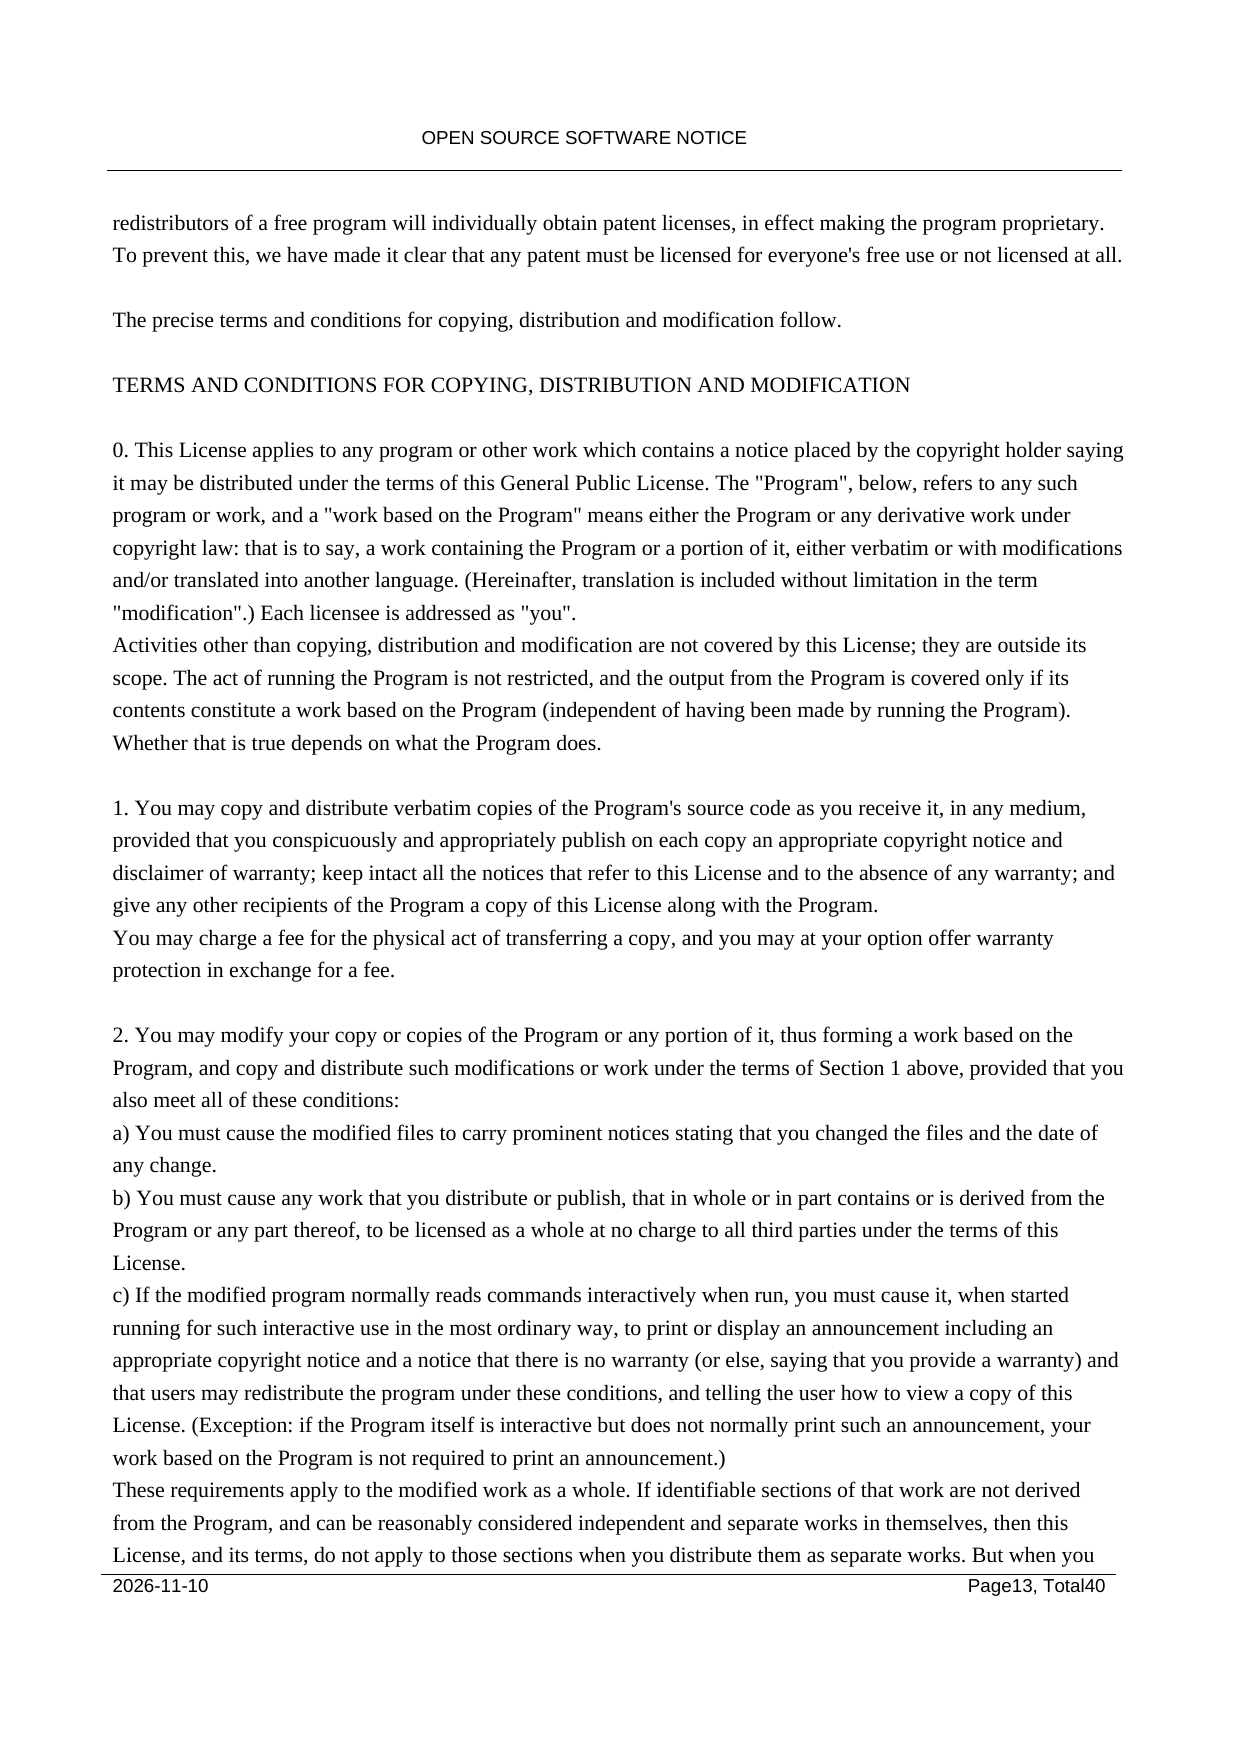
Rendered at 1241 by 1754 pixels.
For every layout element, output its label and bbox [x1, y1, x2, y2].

text [112, 206, 1128, 1571]
